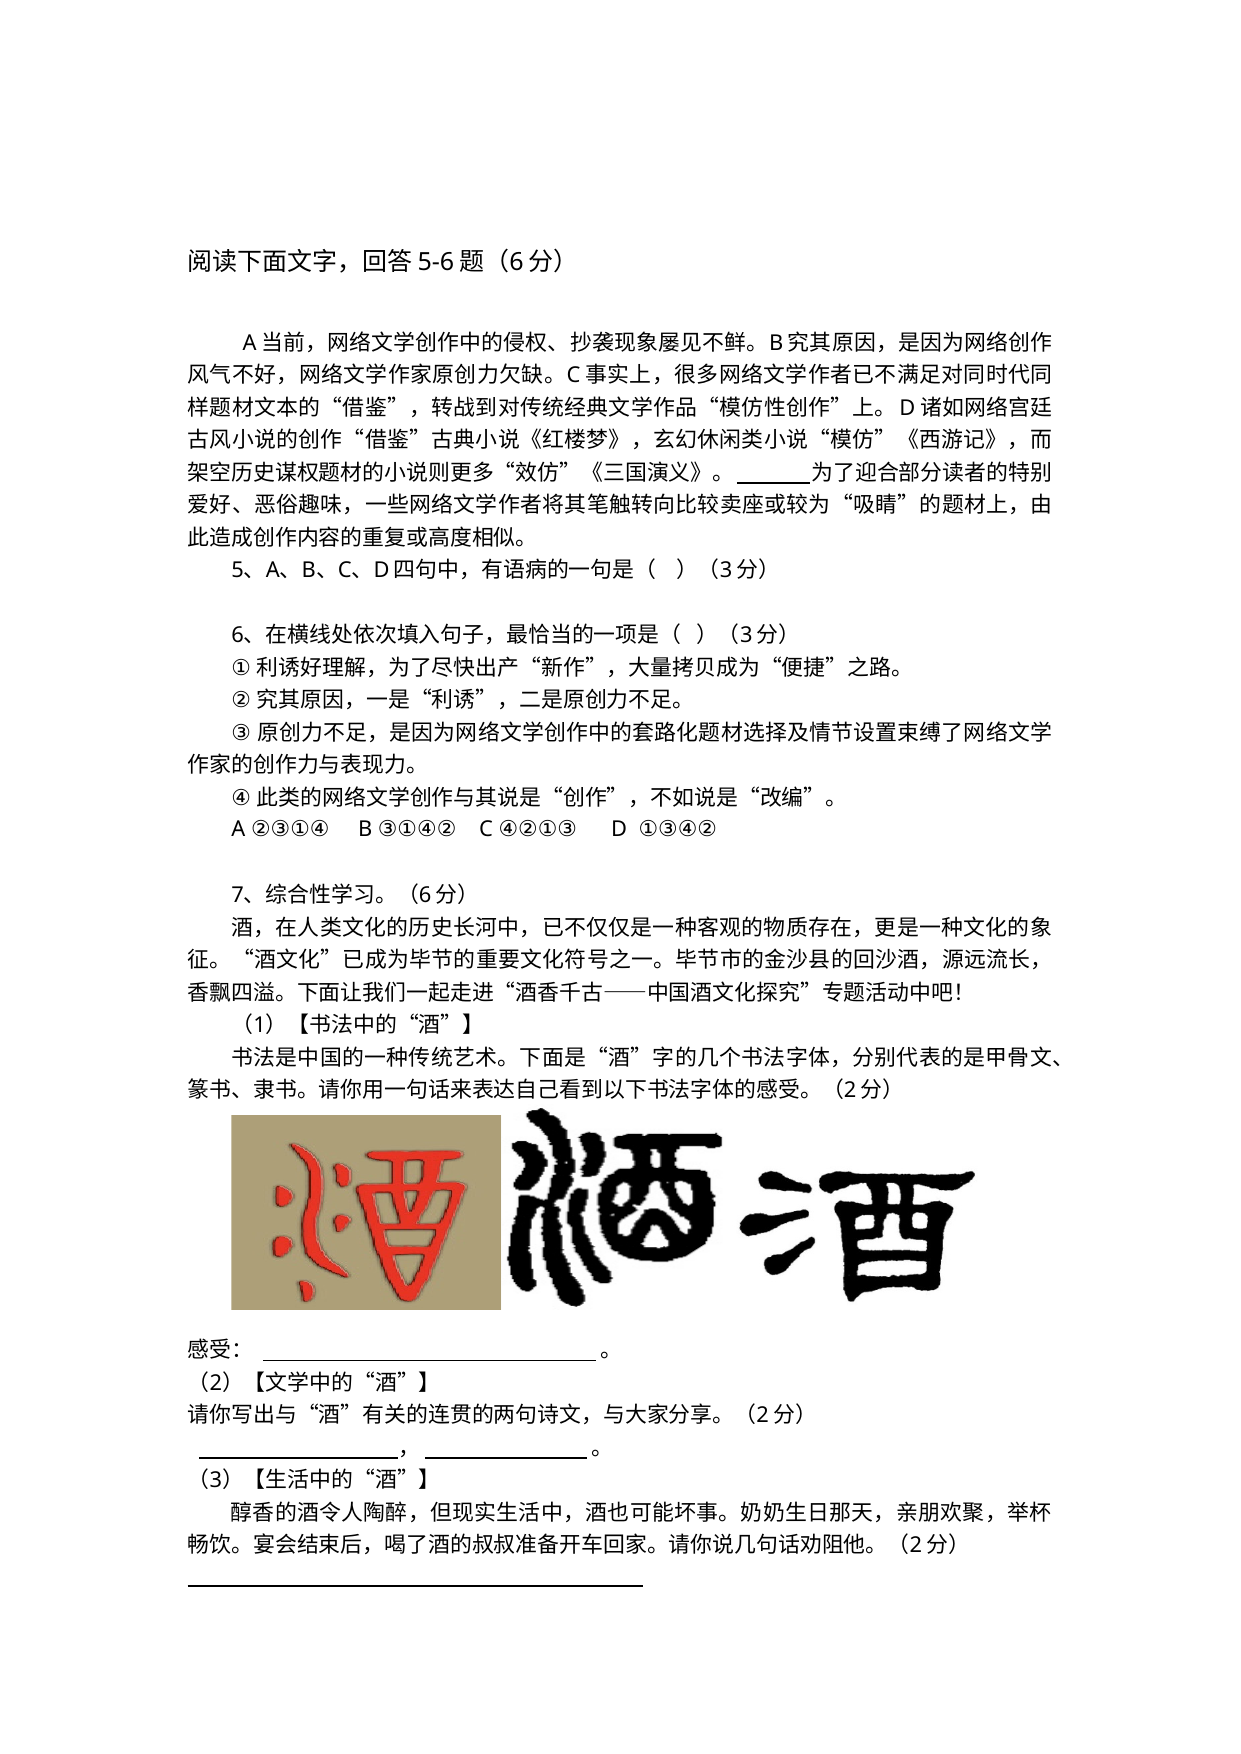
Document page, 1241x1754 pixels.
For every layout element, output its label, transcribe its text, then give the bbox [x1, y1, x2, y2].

text 5、A、B、C、D四句中，有语病的一句是（ ）（3分） [187, 552, 1053, 584]
text A当前，网络文学创作中的侵权、抄袭现象屡见不鲜。B究其原因，是因为网络创作风气不好，网络文学作家原创力欠缺。C事实上，很多网络文学作者已不满足对同时代同样题材文本的“借鉴”，转战到对传统经典文学作品“模仿性创作”上。D诸如网络宫廷古风小说的创作“借鉴”古典小说《红楼梦》，玄幻休闲类小说“模仿”《西游记》，而架空历史谋权题材的小说则更多“效仿”《三国演义》。 为了迎合部分读者的特别爱好、恶俗趣味，一些网络文学作者将其笔触转向比较卖座或较为“吸睛”的题材上，由此造成创作内容的重复或高度相似。 [187, 324, 1053, 552]
text ④ 此类的网络文学创作与其说是“创作”，不如说是“改编”。 [187, 779, 1053, 812]
text 书法是中国的一种传统艺术。下面是“酒”字的几个书法字体，分别代表的是甲骨文、篆书、隶书。请你用一句话来表达自己看到以下书法字体的感受。（2分） [187, 1039, 1053, 1104]
picture [231, 1104, 986, 1310]
text ， 。 [187, 1429, 1053, 1462]
text 酒，在人类文化的历史长河中，已不仅仅是一种客观的物质存在，更是一种文化的象征。“酒文化”已成为毕节的重要文化符号之一。毕节市的金沙县的回沙酒，源远流长，香飘四溢。下面让我们一起走进“酒香千古——中国酒文化探究”专题活动中吧！ [187, 909, 1053, 1007]
text （1）【书法中的“酒”】 [187, 1007, 1053, 1039]
text 感受： 。 [187, 1332, 1053, 1364]
text 6、在横线处依次填入句子，最恰当的一项是（ ）（3分） [187, 617, 1053, 649]
text ③ 原创力不足，是因为网络文学创作中的套路化题材选择及情节设置束缚了网络文学作家的创作力与表现力。 [187, 714, 1053, 779]
text ① 利诱好理解，为了尽快出产“新作”，大量拷贝成为“便捷”之路。 [187, 649, 1053, 682]
text （3）【生活中的“酒”】 [187, 1462, 1053, 1494]
text （2）【文学中的“酒”】 [187, 1364, 1053, 1397]
text 醇香的酒令人陶醉，但现实生活中，酒也可能坏事。奶奶生日那天，亲朋欢聚，举杯畅饮。宴会结束后，喝了酒的叔叔准备开车回家。请你说几句话劝阻他。（2分） [187, 1494, 1053, 1559]
text 7、综合性学习。（6分） [187, 877, 1053, 909]
text 阅读下面文字，回答5-6题（6分） [187, 227, 1053, 292]
text 请你写出与“酒”有关的连贯的两句诗文，与大家分享。（2分） [187, 1397, 1053, 1429]
text ② 究其原因，一是“利诱”，二是原创力不足。 [187, 682, 1053, 714]
text A ②③①④ B ③①④② C ④②①③ D ①③④② [187, 812, 1053, 844]
